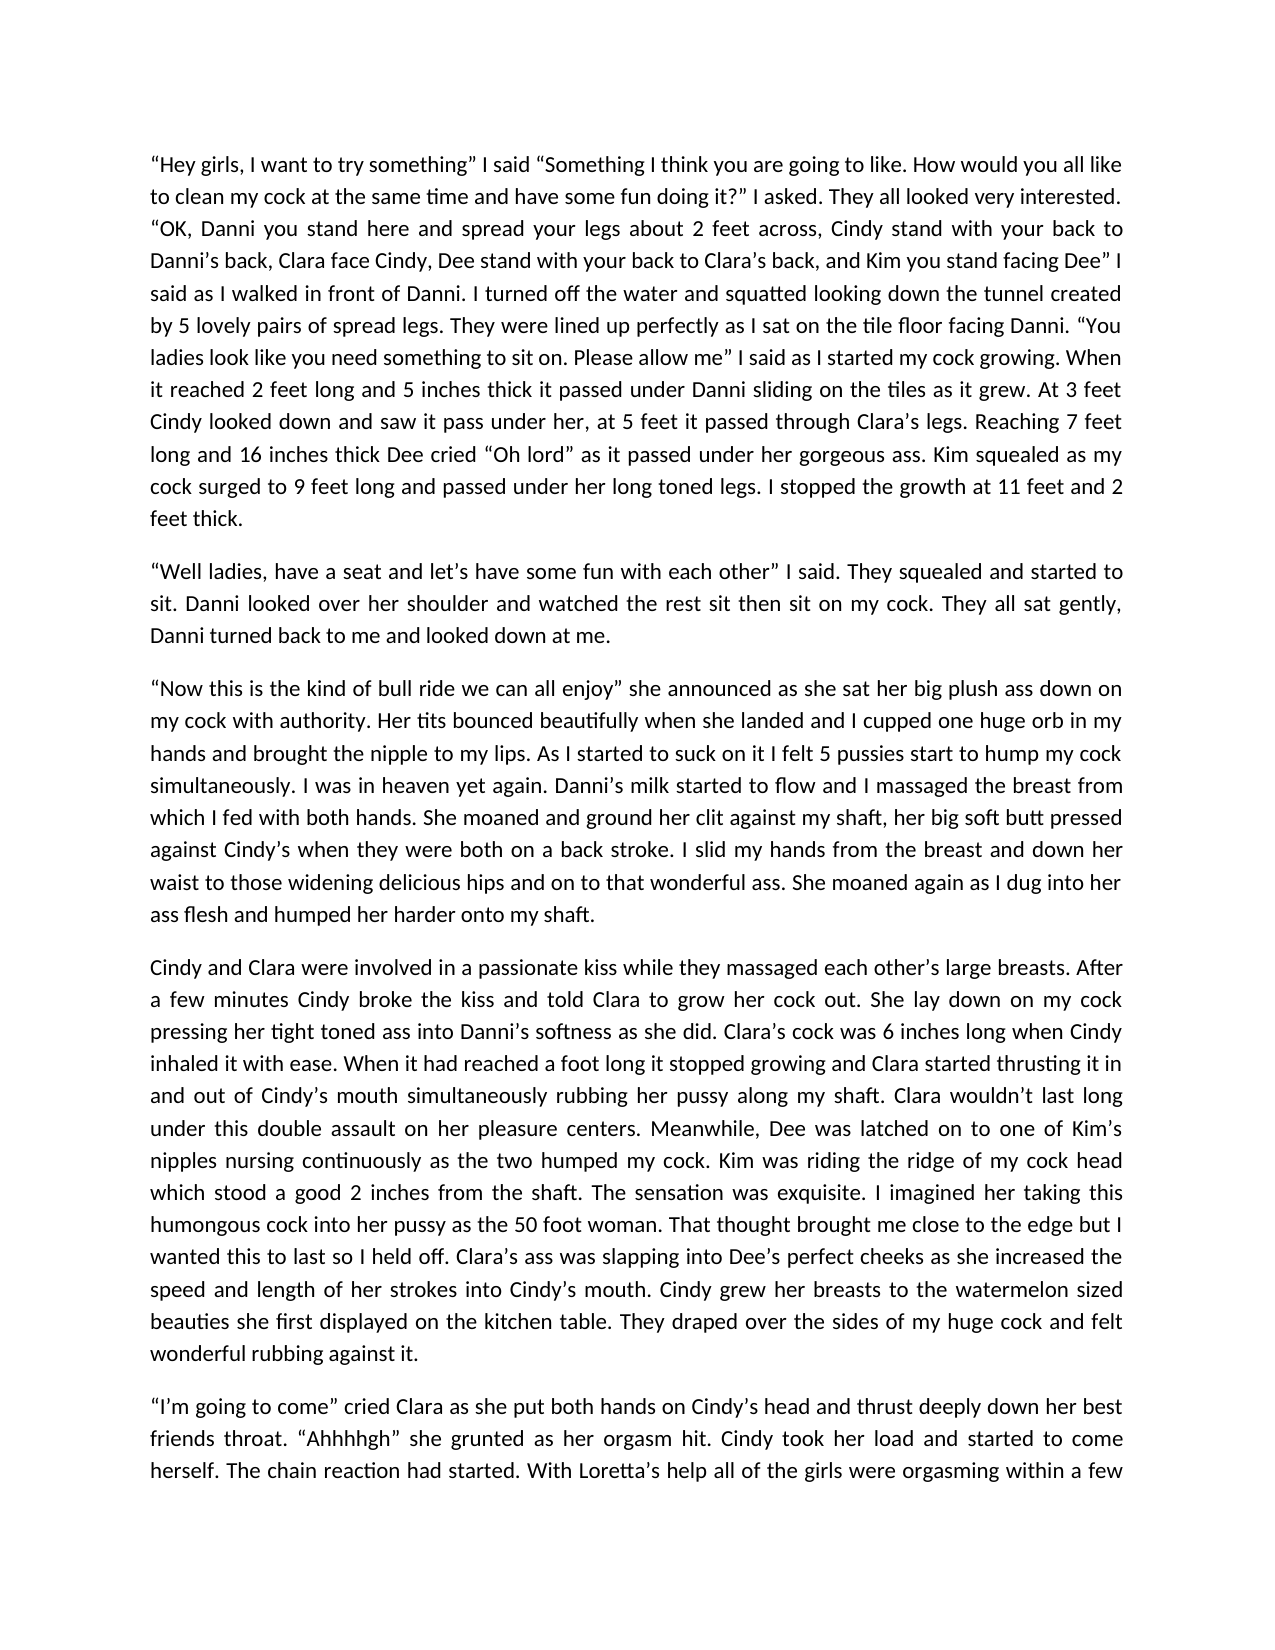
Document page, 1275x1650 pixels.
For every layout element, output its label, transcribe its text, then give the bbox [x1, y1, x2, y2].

text “Well ladies, have a seat and let’s have some fun with each other” I said. They squealed and started to sit. Danni looked over her shoulder and watched the rest sit then sit on my cock. They all sat gently, Danni turned back to me and looked down at me. [150, 557, 1125, 649]
text Cindy and Clara were involved in a passionate kiss while they massaged each other’s large breasts. After a few minutes Cindy broke the kiss and told Clara to grow her cock out. She lay down on my cock pressing her tight toned ass into Danni’s softness as she did. Clara’s cock was 6 inches long when Cindy inhaled it with ease. When it had reached a foot long it stopped growing and Clara started thrusting it in and out of Cindy’s mouth simultaneously rubbing her pussy along my shaft. Clara wouldn’t last long under this double assault on her pleasure centers. Meanwhile, Dee was latched on to one of Kim’s nipples nursing continuously as the two humped my cock. Kim was riding the ridge of my cock head which stood a good 2 inches from the shaft. The sensation was exquisite. I imagined her taking this humongous cock into her pussy as the 50 foot woman. That thought brought me close to the edge but I wanted this to last so I held off. Clara’s ass was slapping into Dee’s perfect cheeks as she increased the speed and length of her strokes into Cindy’s mouth. Cindy grew her breasts to the watermelon sized beauties she first displayed on the kitchen table. They draped over the sides of my huge cock and felt wonderful rubbing against it. [150, 953, 1125, 1367]
text “Hey girls, I want to try something” I said “Something I think you are going to like. How would you all like to clean my cock at the same time and have some fun doing it?” I asked. They all looked very interested. “OK, Danni you stand here and spread your legs about 2 feet across, Cindy stand with your back to Danni’s back, Clara face Cindy, Dee stand with your back to Clara’s back, and Kim you stand facing Dee” I said as I walked in front of Danni. I turned off the water and squatted looking down the tunnel created by 5 lovely pairs of spread legs. They were lined up perfectly as I sat on the tile floor facing Danni. “You ladies look like you need something to sit on. Please allow me” I said as I started my cock growing. When it reached 2 feet long and 5 inches thick it passed under Danni sliding on the tiles as it grew. At 3 feet Cindy looked down and saw it pass under her, at 5 feet it passed through Clara’s legs. Reaching 7 feet long and 16 inches thick Dee cried “Oh lord” as it passed under her gorgeous ass. Kim squealed as my cock surged to 9 feet long and passed under her long toned legs. I stopped the growth at 11 feet and 2 feet thick. [150, 150, 1125, 532]
text “Now this is the kind of bull ride we can all enjoy” she announced as she sat her big plush ass down on my cock with authority. Her tits bounced beautifully when she landed and I cupped one huge orb in my hands and brought the nipple to my lips. As I started to suck on it I felt 5 pussies start to hump my cock simultaneously. I was in heaven yet again. Danni’s milk started to flow and I massaged the breast from which I fed with both hands. She moaned and ground her clit against my shaft, her big soft butt pressed against Cindy’s when they were both on a back stroke. I slid my hands from the breast and down her waist to those widening delicious hips and on to that wonderful ass. She moaned again as I dug into her ass flesh and humped her harder onto my shaft. [150, 674, 1125, 928]
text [150, 1392, 1125, 1484]
